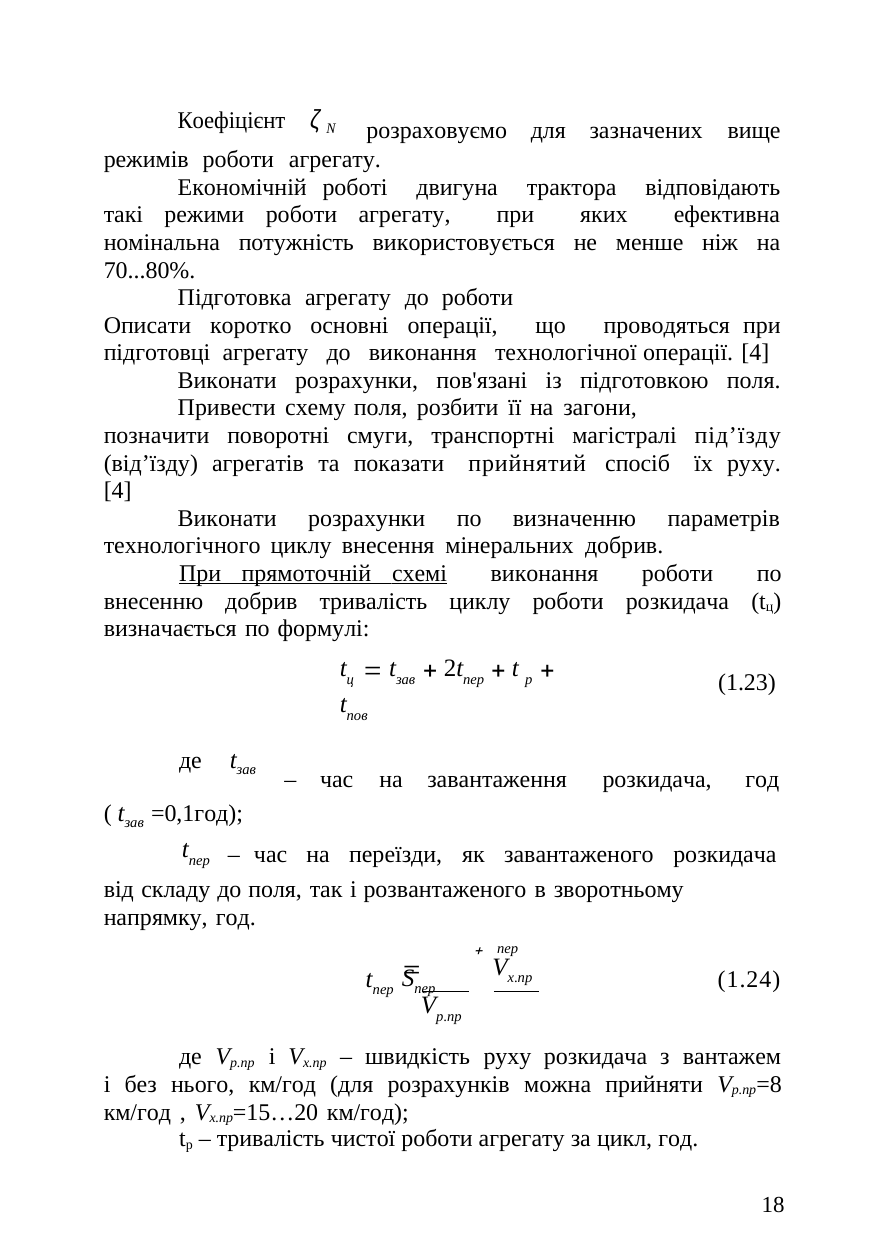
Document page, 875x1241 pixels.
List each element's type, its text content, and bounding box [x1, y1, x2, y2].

text ( tзав =0,1год); [103, 798, 812, 830]
text Економічній роботі двигуна трактора відповідають такі режими роботи агрегату, при яких ефективна номінальна потужність використовується не менше ніж на 70...80%. [103, 173, 780, 283]
text Описати коротко основні операції, що проводяться при підготовці агрегату до виконання технологічної операції. [4] [103, 311, 780, 366]
text Vр.пр [421, 998, 464, 1027]
text Підготовка агрегату до роботи [177, 283, 812, 311]
text – час на завантаження розкидача, год [284, 765, 812, 793]
text tпер [75, 964, 393, 1000]
text Виконати розрахунки, пов'язані із підготовкою поля. Привести схему поля, розбити її на загони, [177, 366, 780, 421]
text (1.24) [717, 965, 812, 992]
text розраховуємо для зазначених вище [366, 116, 812, 143]
text tр – тривалість чистої роботи агрегату за цикл, год. [179, 1125, 812, 1152]
text де tзав [179, 745, 257, 777]
text При прямоточній схемі виконання роботи по внесенню добрив тривалість циклу роботи розкидача (tц) визначається по формулі: [103, 559, 781, 642]
text Виконати розрахунки по визначенню параметрів технологічного циклу внесення мінеральних добрив. [103, 504, 780, 559]
text де Vр.пр і Vх.пр – швидкість руху розкидача з вантажем і без нього, км/год (для розрахунків можна прийняти Vр.пр=8 км/год , Vх.пр=15…20 км/год); [103, 1042, 781, 1125]
text позначити поворотні смуги, транспортні магістралі під’їзду (від’їзду) агрегатів та показати прийнятий спосіб їх руху. [4] [103, 421, 781, 504]
text  Sпер [402, 948, 464, 998]
text від складу до поля, так і розвантаженого в зворотньому напрямку, год. [103, 875, 762, 930]
text tц  tзав  2tпер  t р  tпов [339, 653, 571, 725]
text Коефіцієнт ζ N [177, 104, 345, 137]
text режимів роботи агрегату. [103, 145, 812, 173]
list час на переїзди, як завантаженого розкидача [228, 840, 812, 868]
list пер Vх.пр [473, 930, 534, 988]
text (1.23) [718, 668, 812, 696]
text tпер [75, 834, 209, 871]
